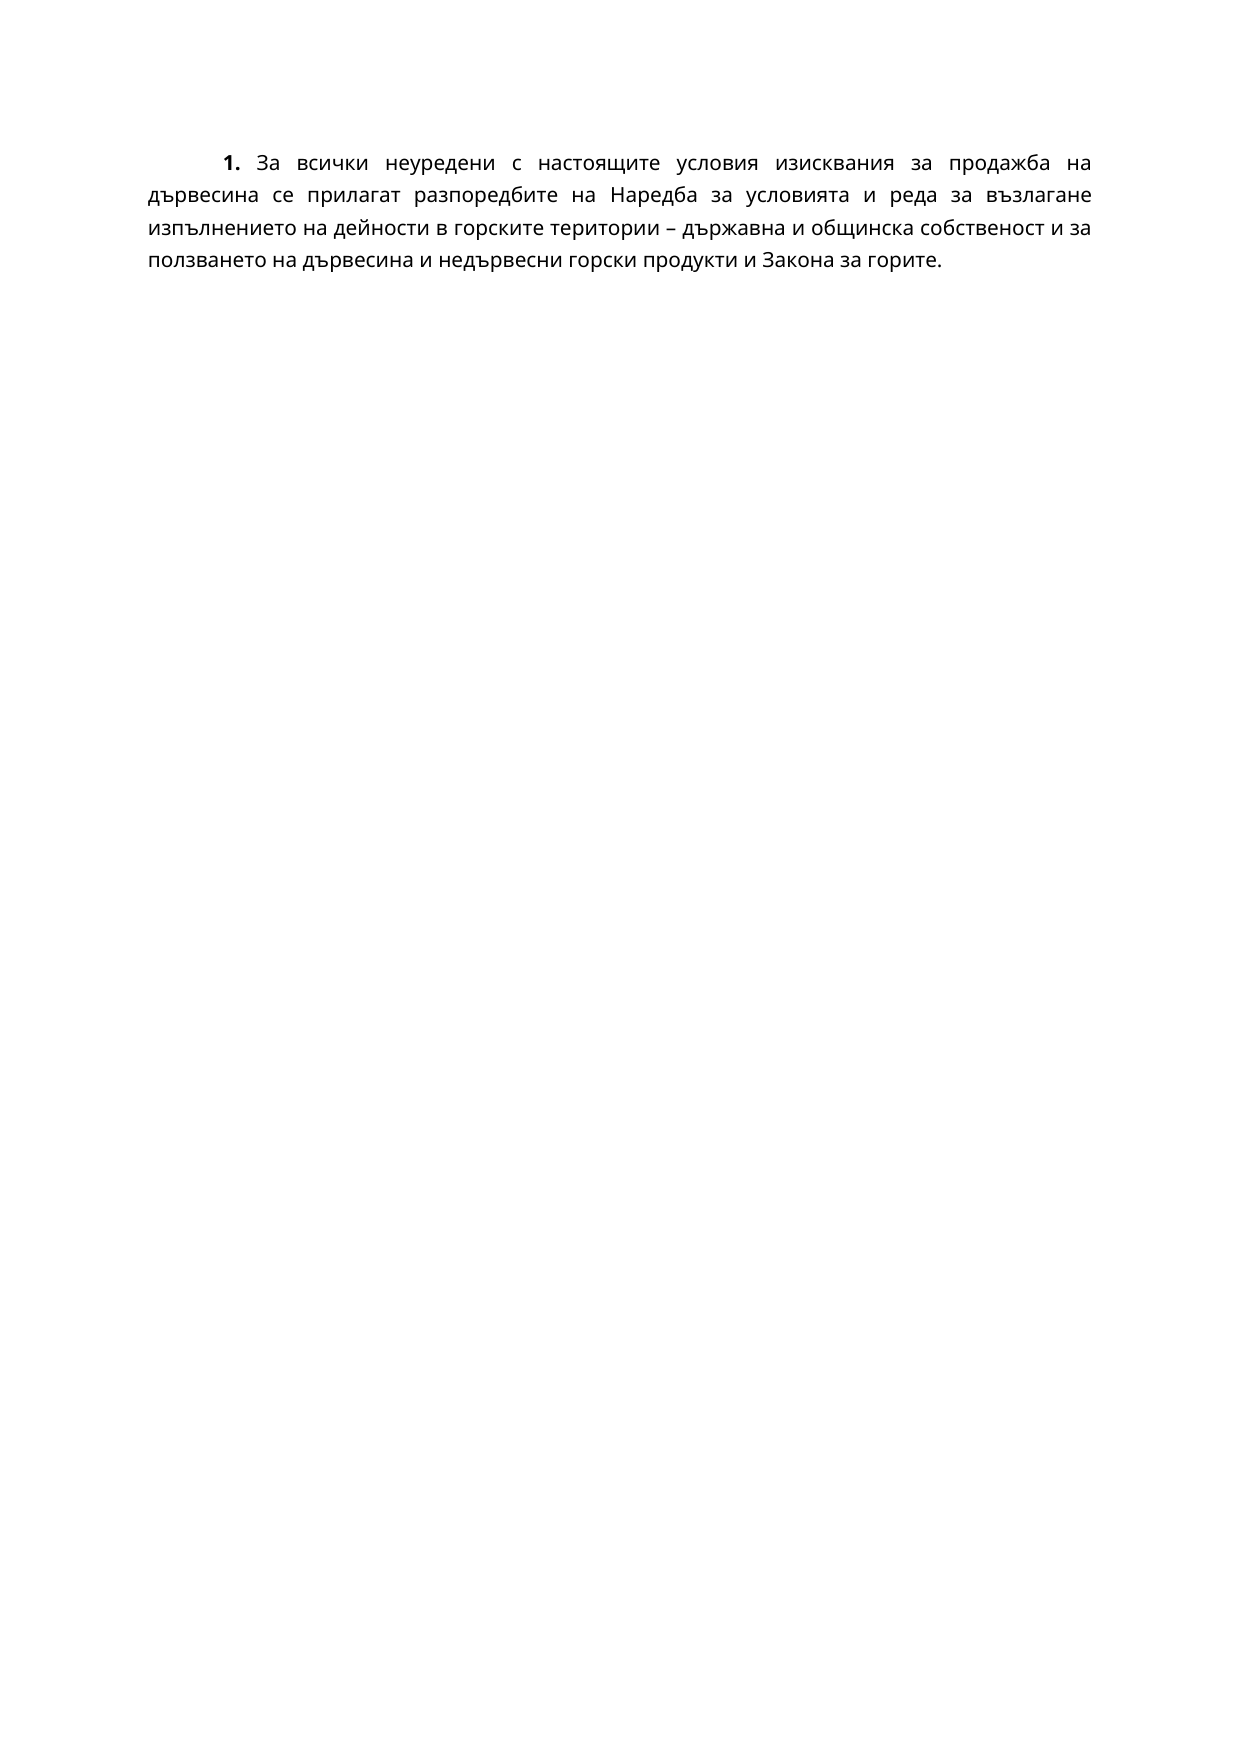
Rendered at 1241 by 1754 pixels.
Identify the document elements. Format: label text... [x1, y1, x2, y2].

text 1. За всички неуредени с настоящите условия изисквания за продажба на дървесина се прилагат разпоредбите на Наредба за условията и реда за възлагане изпълнението на дейности в горските територии – държавна и общинска собственост и за ползването на дървесина и недървесни горски продукти и Закона за горите. [148, 148, 1093, 274]
